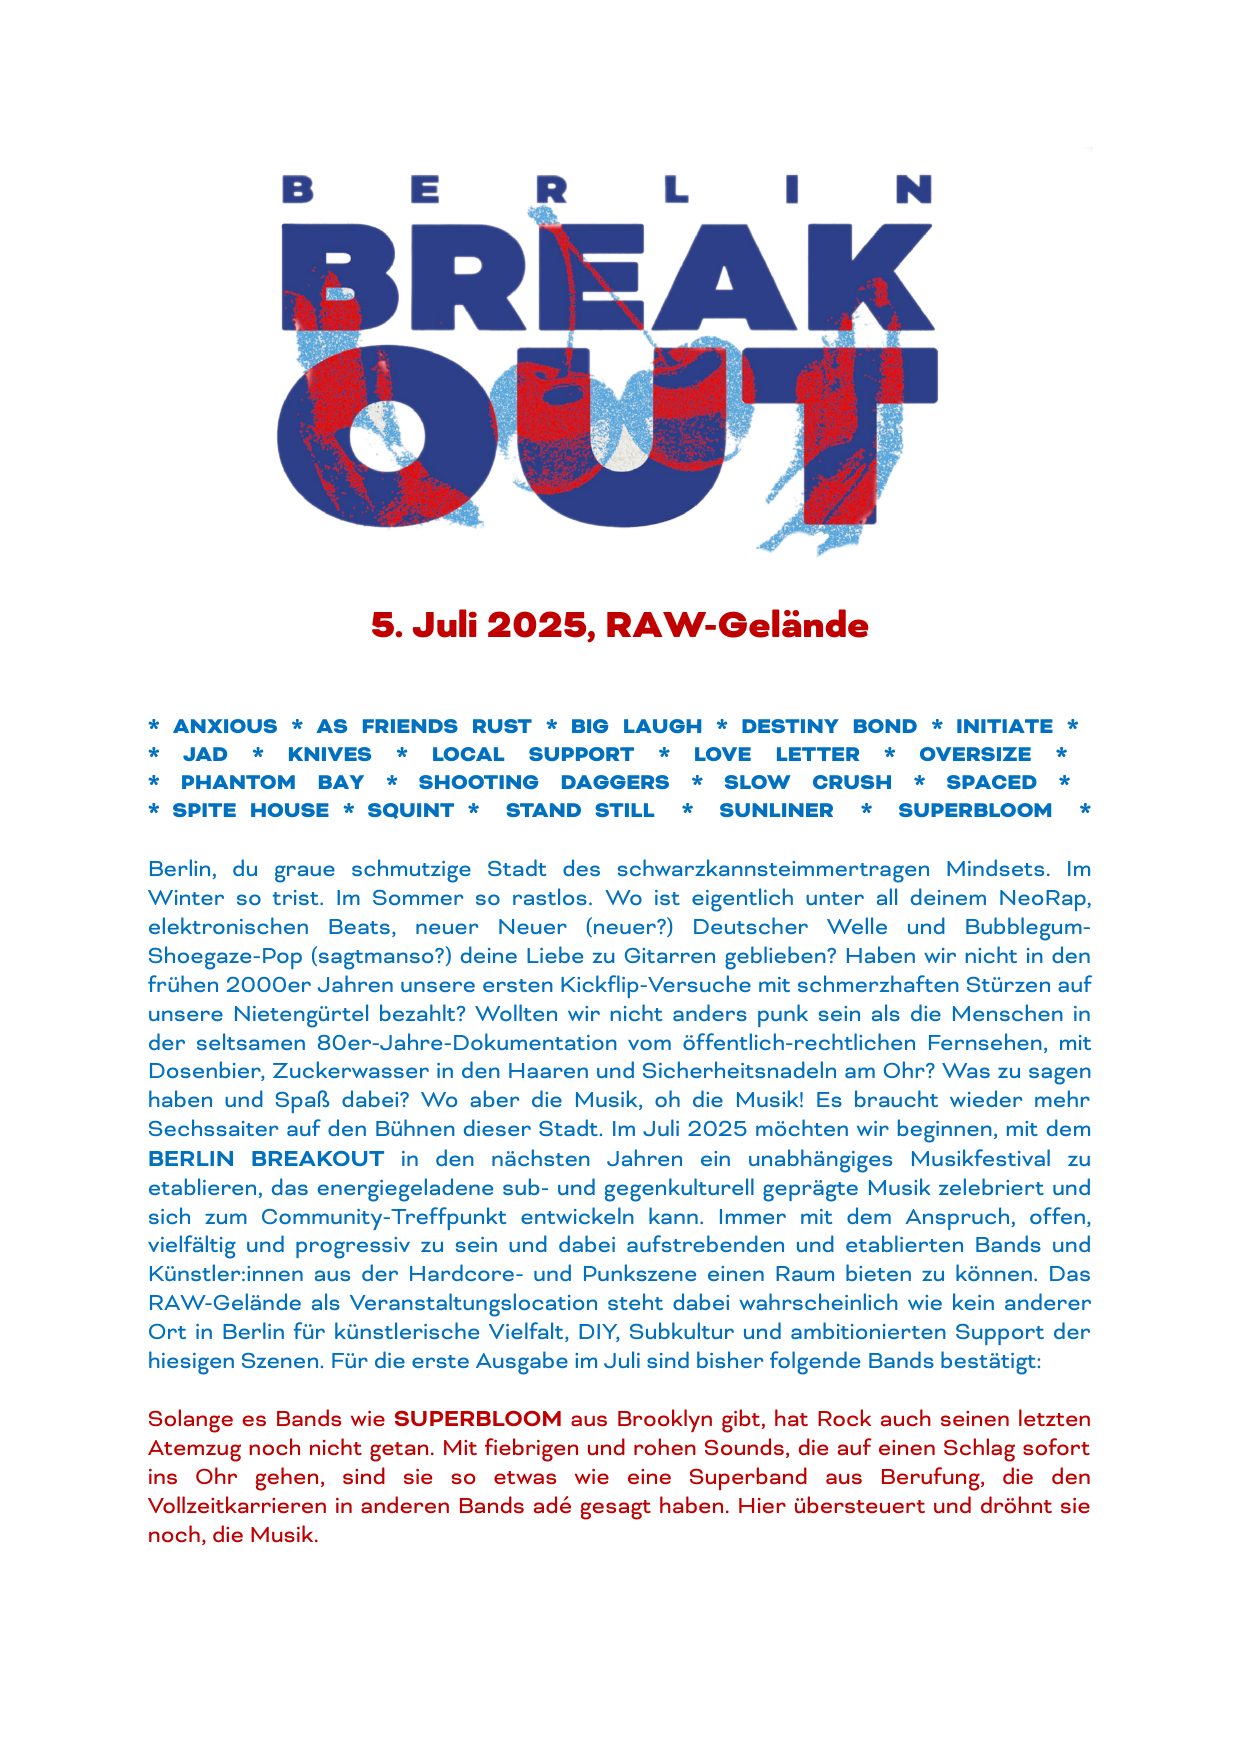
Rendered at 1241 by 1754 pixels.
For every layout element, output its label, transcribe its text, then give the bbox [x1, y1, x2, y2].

text Solange es Bands wie SUPERBLOOM aus Brooklyn gibt, hat Rock auch seinen letzten Atemzug noch nicht getan. Mit fiebrigen und rohen Sounds, die auf einen Schlag sofort ins Ohr gehen, sind sie so etwas wie eine Superband aus Berufung, die den Vollzeitkarrieren in anderen Bands adé gesagt haben. Hier übersteuert und dröhnt sie noch, die Musik. [148, 1377, 1093, 1551]
text * ANXIOUS * AS FRIENDS RUST * BIG LAUGH * DESTINY BOND * INITIATE * * JAD * KNIVES * LOCAL SUPPORT * LOVE LETTER * OVERSIZE * * PHANTOM BAY * SHOOTING DAGGERS * SLOW CRUSH * SPACED * * SPITE HOUSE * SQUINT * STAND STILL * SUNLINER * SUPERBLOOM * [148, 653, 1093, 857]
picture [147, 147, 1093, 572]
text Berlin, du graue schmutzige Stadt des schwarzkannsteimmertragen Mindsets. Im Winter so trist. Im Sommer so rastlos. Wo ist eigentlich unter all deinem NeoRap, elektronischen Beats, neuer Neuer (neuer?) Deutscher Welle und Bubblegum-Shoegaze-Pop (sagtmanso?) deine Liebe zu Gitarren geblieben? Haben wir nicht in den frühen 2000er Jahren unsere ersten Kickflip-Versuche mit schmerzhaften Stürzen auf unsere Nietengürtel bezahlt? Wollten wir nicht anders punk sein als die Menschen in der seltsamen 80er-Jahre-Dokumentation vom öffentlich-rechtlichen Fernsehen, mit Dosenbier, Zuckerwasser in den Haaren und Sicherheitsnadeln am Ohr? Was zu sagen haben und Spaß dabei? Wo aber die Musik, oh die Musik! Es braucht wieder mehr Sechssaiter auf den Bühnen dieser Stadt. Im Juli 2025 möchten wir beginnen, mit dem BERLIN BREAKOUT in den nächsten Jahren ein unabhängiges Musikfestival zu etablieren, das energiegeladene sub- und gegenkulturell geprägte Musik zelebriert und sich zum Community-Treffpunkt entwickeln kann. Immer mit dem Anspruch, offen, vielfältig und progressiv zu sein und dabei aufstrebenden und etablierten Bands und Künstler:innen aus der Hardcore- und Punkszene einen Raum bieten zu können. Das RAW-Gelände als Veranstaltungslocation steht dabei wahrscheinlich wie kein anderer Ort in Berlin für künstlerische Vielfalt, DIY, Subkultur und ambitionierten Support der hiesigen Szenen. Für die erste Ausgabe im Juli sind bisher folgende Bands bestätigt: [148, 857, 1093, 1377]
text 5. Juli 2025, RAW-Gelände [148, 602, 1093, 653]
